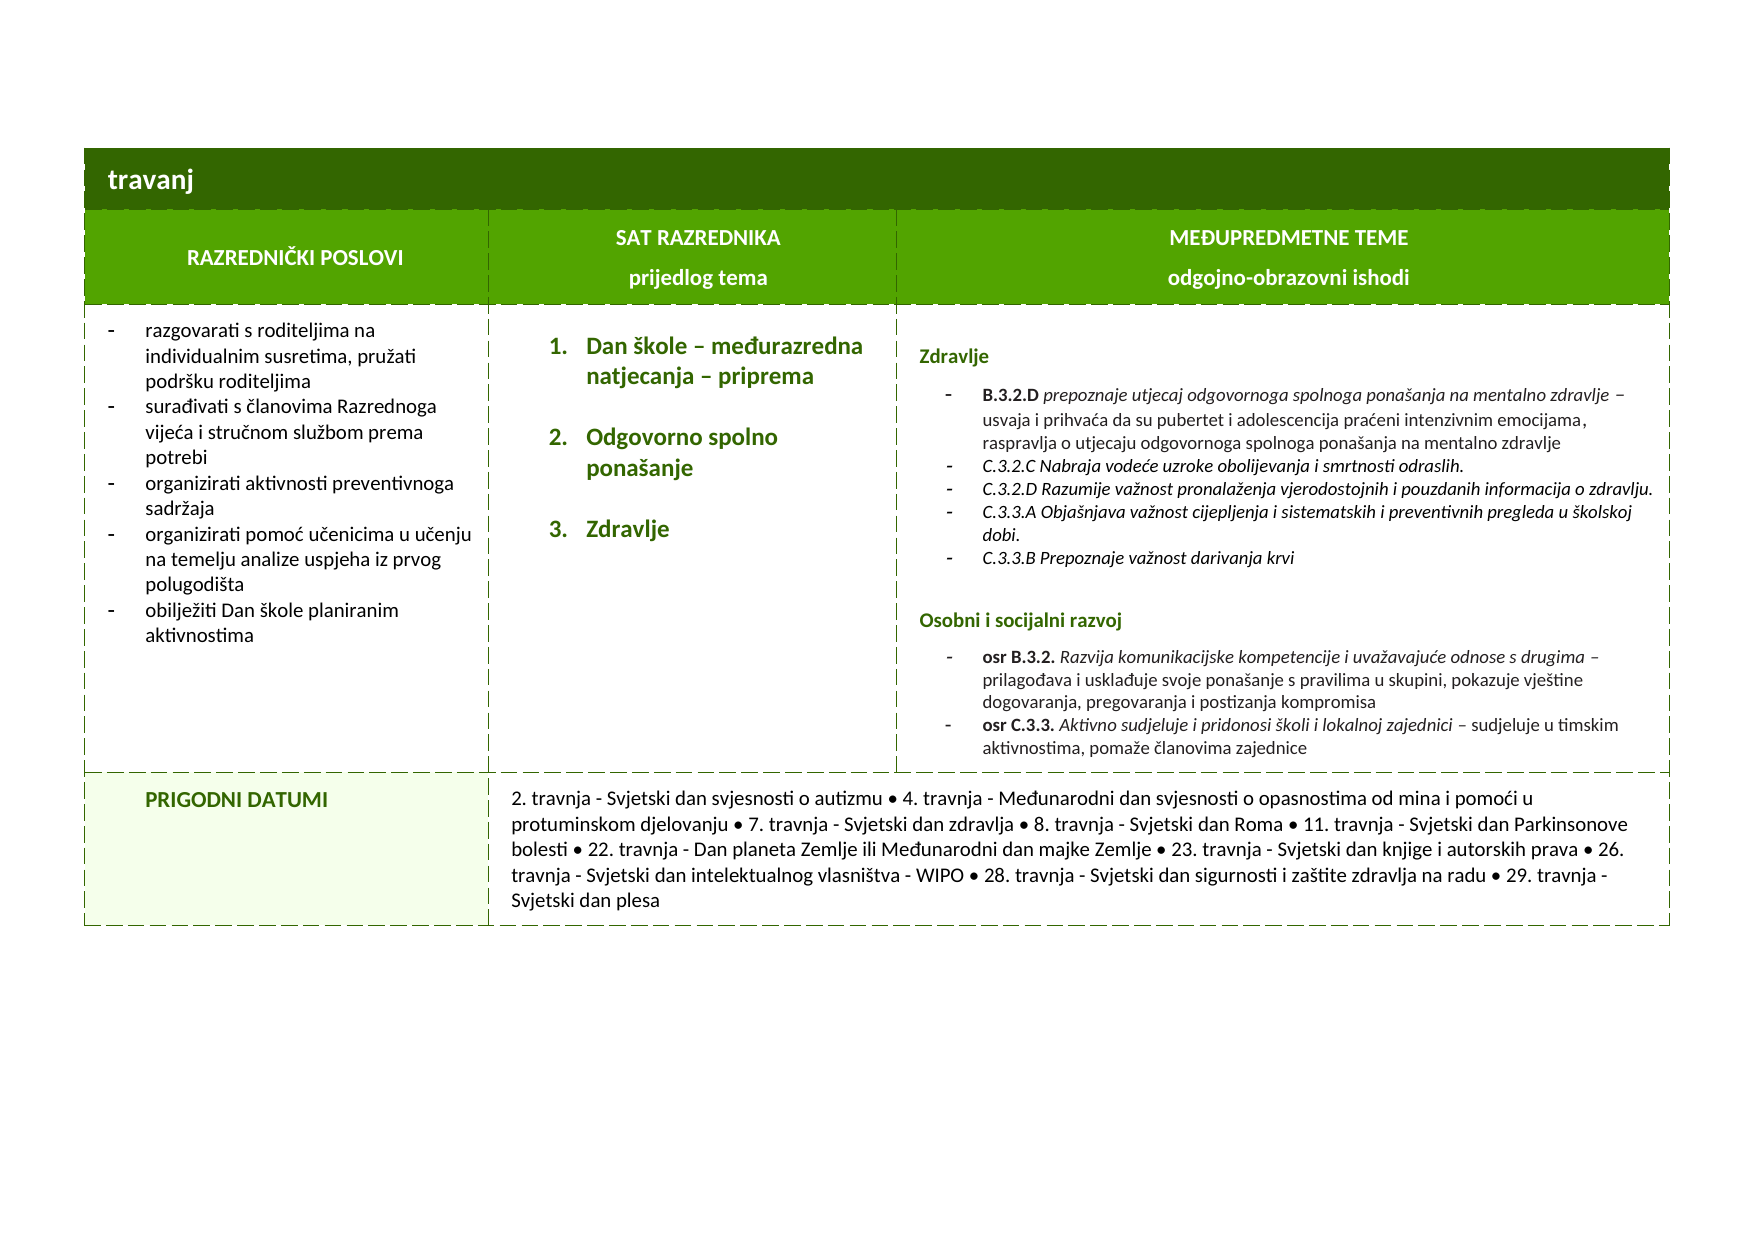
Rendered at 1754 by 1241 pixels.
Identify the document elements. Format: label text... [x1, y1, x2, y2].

table_cell SAT RAZREDNIKA prijedlog tema [488, 209, 896, 304]
table_cell RAZREDNIČKI POSLOVI [85, 209, 488, 304]
table_cell Zdravlje B.3.2.D prepoznaje utjecaj odgovornoga spolnoga ponašanja na mentalno zdravlje – usvaja i prihvaća da su pubertet i adolescencija praćeni intenzivnim emocijama, raspravlja o utjecaju odgovornoga spolnoga ponašanja na mentalno zdravlje C.3.2.C Nabraja vodeće uzroke obolijevanja i smrtnosti odraslih. C.3.2.D Razumije važnost pronalaženja vjerodostojnih i pouzdanih informacija o zdravlju. C.3.3.A Objašnjava važnost cijepljenja i sistematskih i preventivnih pregleda u školskoj dobi. C.3.3.B Prepoznaje važnost darivanja krvi Osobni i socijalni razvoj osr B.3.2. Razvija komunikacijske kompetencije i uvažavajuće odnose s drugima – prilagođava i usklađuje svoje ponašanje s pravilima u skupini, pokazuje vještine dogovaranja, pregovaranja i postizanja kompromisa osr C.3.3. Aktivno sudjeluje i pridonosi školi i lokalnoj zajednici – sudjeluje u timskim aktivnostima, pomaže članovima zajednice [896, 304, 1669, 772]
table_cell Dan škole – međurazredna natjecanja – priprema Odgovorno spolno ponašanje Zdravlje [488, 304, 896, 772]
table_cell PRIGODNI DATUMI [85, 772, 488, 925]
table_cell 2. travnja - Svjetski dan svjesnosti o autizmu • 4. travnja - Međunarodni dan svjesnosti o opasnostima od mina i pomoći u protuminskom djelovanju • 7. travnja - Svjetski dan zdravlja • 8. travnja - Svjetski dan Roma • 11. travnja - Svjetski dan Parkinsonove bolesti • 22. travnja - Dan planeta Zemlje ili Međunarodni dan majke Zemlje • 23. travnja - Svjetski dan knjige i autorskih prava • 26. travnja - Svjetski dan intelektualnog vlasništva - WIPO • 28. travnja - Svjetski dan sigurnosti i zaštite zdravlja na radu • 29. travnja - Svjetski dan plesa [488, 772, 1669, 925]
table_cell MEĐUPREDMETNE TEME odgojno-obrazovni ishodi [896, 209, 1669, 304]
table_header travanj [85, 148, 1669, 209]
table_cell razgovarati s roditeljima na individualnim susretima, pružati podršku roditeljima surađivati s članovima Razrednoga vijeća i stručnom službom prema potrebi organizirati aktivnosti preventivnoga sadržaja organizirati pomoć učenicima u učenju na temelju analize uspjeha iz prvog polugodišta obilježiti Dan škole planiranim aktivnostima [85, 304, 488, 772]
